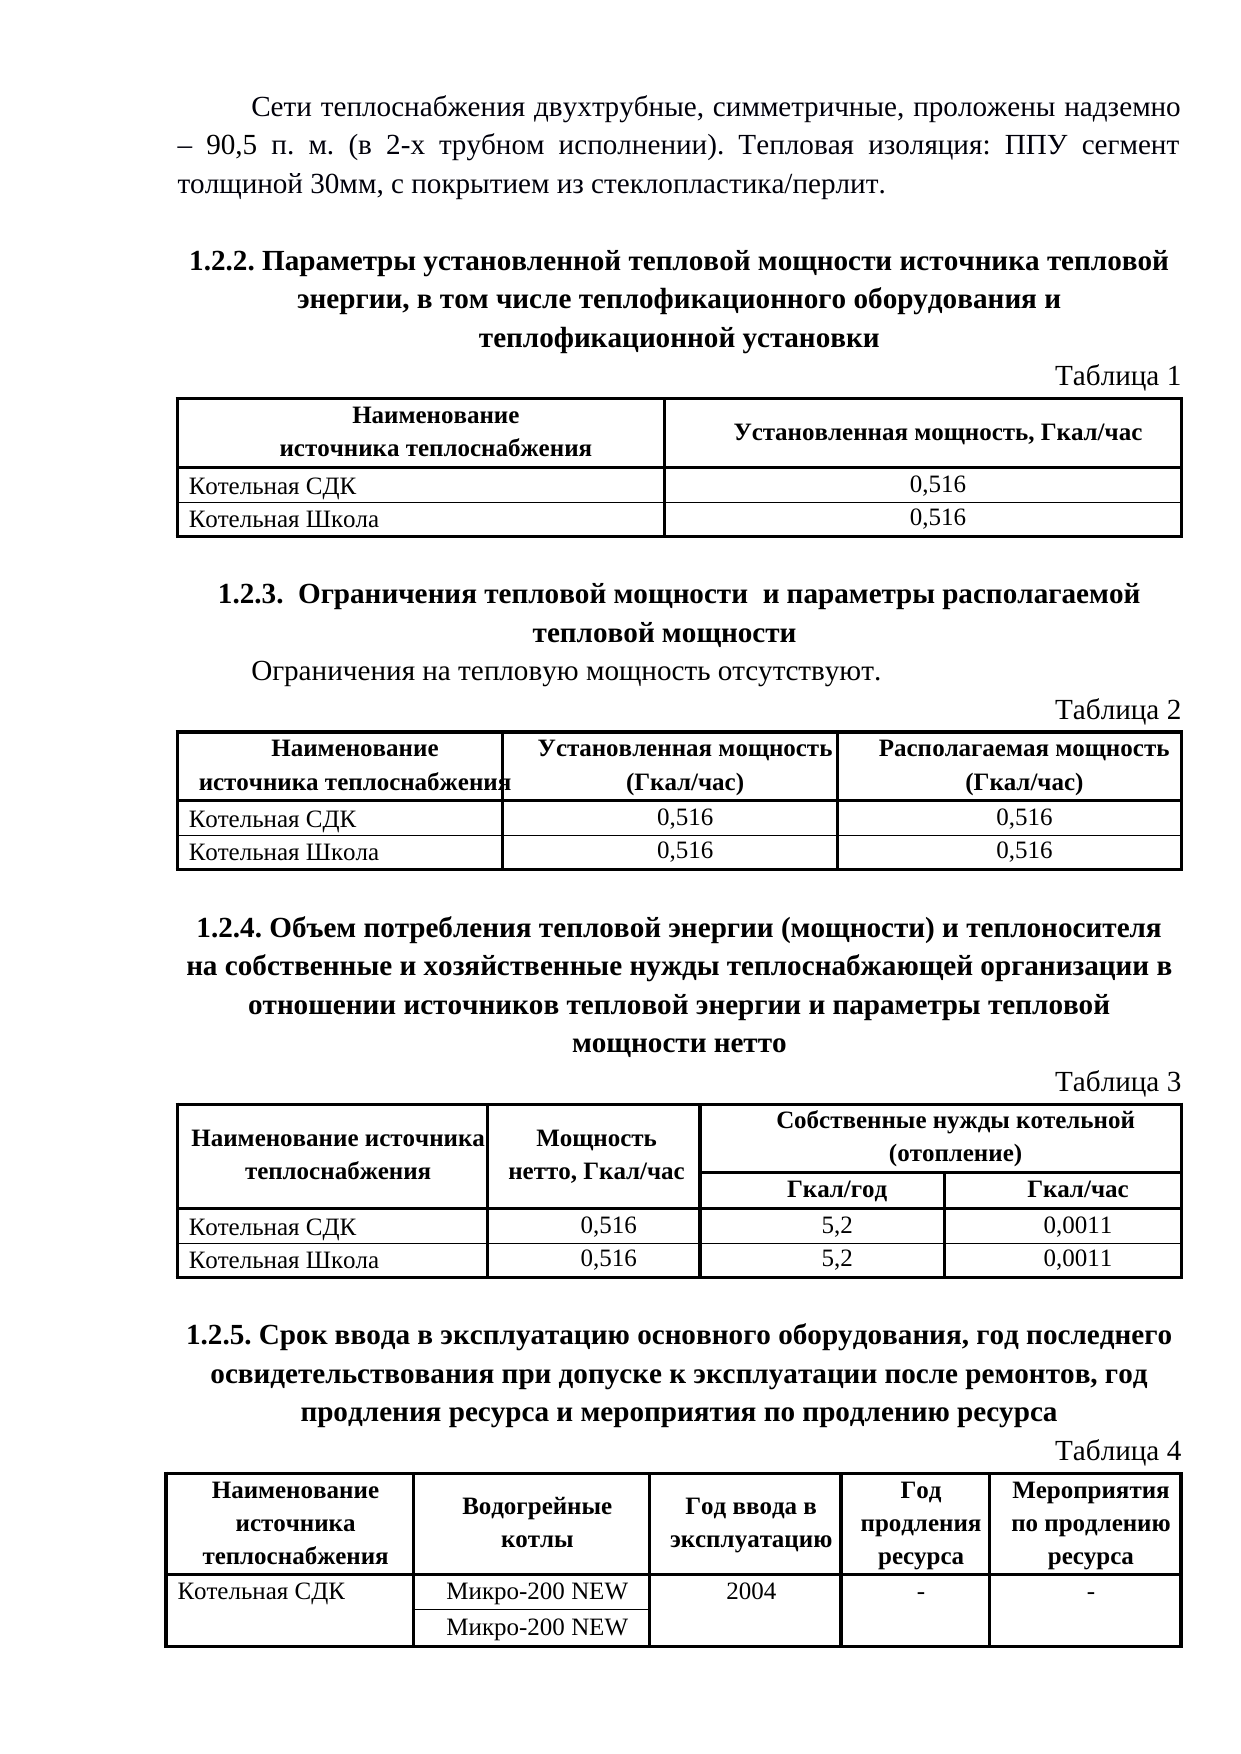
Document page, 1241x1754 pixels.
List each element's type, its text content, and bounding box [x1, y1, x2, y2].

table_header Наименование источника теплоснабжения [168, 1475, 412, 1573]
table_cell - [991, 1576, 1179, 1645]
text 1.2.3. Ограничения тепловой мощности и параметры располагаемой [177, 576, 1181, 610]
table_header Наименование источника теплоснабжения [179, 400, 663, 466]
table_cell 5,2 [702, 1244, 943, 1276]
table_cell Гкал/год [702, 1174, 943, 1207]
table_cell 0,516 [839, 836, 1180, 868]
text 1.2.2. Параметры установленной тепловой мощности источника тепловой энергии, в том числе теплофикационного оборудования и теплофикационной установки [177, 243, 1181, 353]
table_cell 2004 [651, 1576, 839, 1645]
text 1.2.5. Срок ввода в эксплуатацию основного оборудования, год последнего освидетельствования при допуске к эксплуатации после ремонтов, год продления ресурса и мероприятия по продлению ресурса [177, 1317, 1181, 1428]
table_cell 0,516 [839, 802, 1180, 835]
table_header Наименование источника теплоснабжения [179, 734, 501, 799]
table_cell Котельная СДК [179, 802, 501, 835]
table_cell 0,0011 [946, 1210, 1180, 1243]
table_header Мероприятия по продлению ресурса [991, 1475, 1179, 1573]
text 1.2.4. Объем потребления тепловой энергии (мощности) и теплоносителя на собственные и хозяйственные нужды теплоснабжающей организации в отношении источников тепловой энергии и параметры тепловой мощности нетто [177, 910, 1181, 1059]
table_cell Котельная Школа [179, 836, 501, 868]
table_cell 0,516 [489, 1244, 698, 1276]
table_cell 0,516 [504, 802, 836, 835]
table_header Год продления ресурса [843, 1475, 988, 1573]
text Ограничения на тепловую мощность отсутствуют. [177, 653, 1181, 687]
text Таблица 1 [177, 358, 1181, 392]
table_cell 0,516 [666, 469, 1180, 501]
table_header Водогрейные котлы [415, 1475, 648, 1573]
table_header Год ввода в эксплуатацию [651, 1475, 839, 1573]
table_cell Котельная Школа [179, 503, 663, 534]
table_header Собственные нужды котельной (отопление) [702, 1106, 1180, 1171]
table_cell 0,516 [504, 836, 836, 868]
table_cell Котельная СДК [168, 1576, 412, 1645]
text Таблица 4 [177, 1433, 1181, 1467]
table_cell 5,2 [702, 1210, 943, 1243]
table_cell Котельная СДК [179, 1210, 486, 1243]
table_cell 0,516 [666, 503, 1180, 534]
table_cell Микро-200 NEW [415, 1576, 648, 1609]
table_cell Микро-200 NEW [415, 1610, 648, 1645]
table_header Располагаемая мощность (Гкал/час) [839, 734, 1180, 799]
table_header Установленная мощность, Гкал/час [666, 400, 1180, 466]
text Таблица 3 [177, 1064, 1181, 1097]
table_header Установленная мощность (Гкал/час) [504, 734, 836, 799]
table_header Наименование источника теплоснабжения [179, 1106, 486, 1207]
text Сети теплоснабжения двухтрубные, симметричные, проложены надземно – 90,5 п. м. (в 2-х трубном исполнении). Тепловая изоляция: ППУ сегмент толщиной 30мм, с покрытием из стеклопластика/перлит. [177, 89, 1181, 199]
text Таблица 2 [177, 692, 1181, 725]
table_cell 0,0011 [946, 1244, 1180, 1276]
text тепловой мощности [177, 615, 1181, 648]
table_header Мощность нетто, Гкал/час [489, 1106, 698, 1207]
table_cell Котельная СДК [179, 469, 663, 501]
table_cell - [843, 1576, 988, 1645]
table_cell Котельная Школа [179, 1244, 486, 1276]
table_cell 0,516 [489, 1210, 698, 1243]
table_cell Гкал/час [946, 1174, 1180, 1207]
